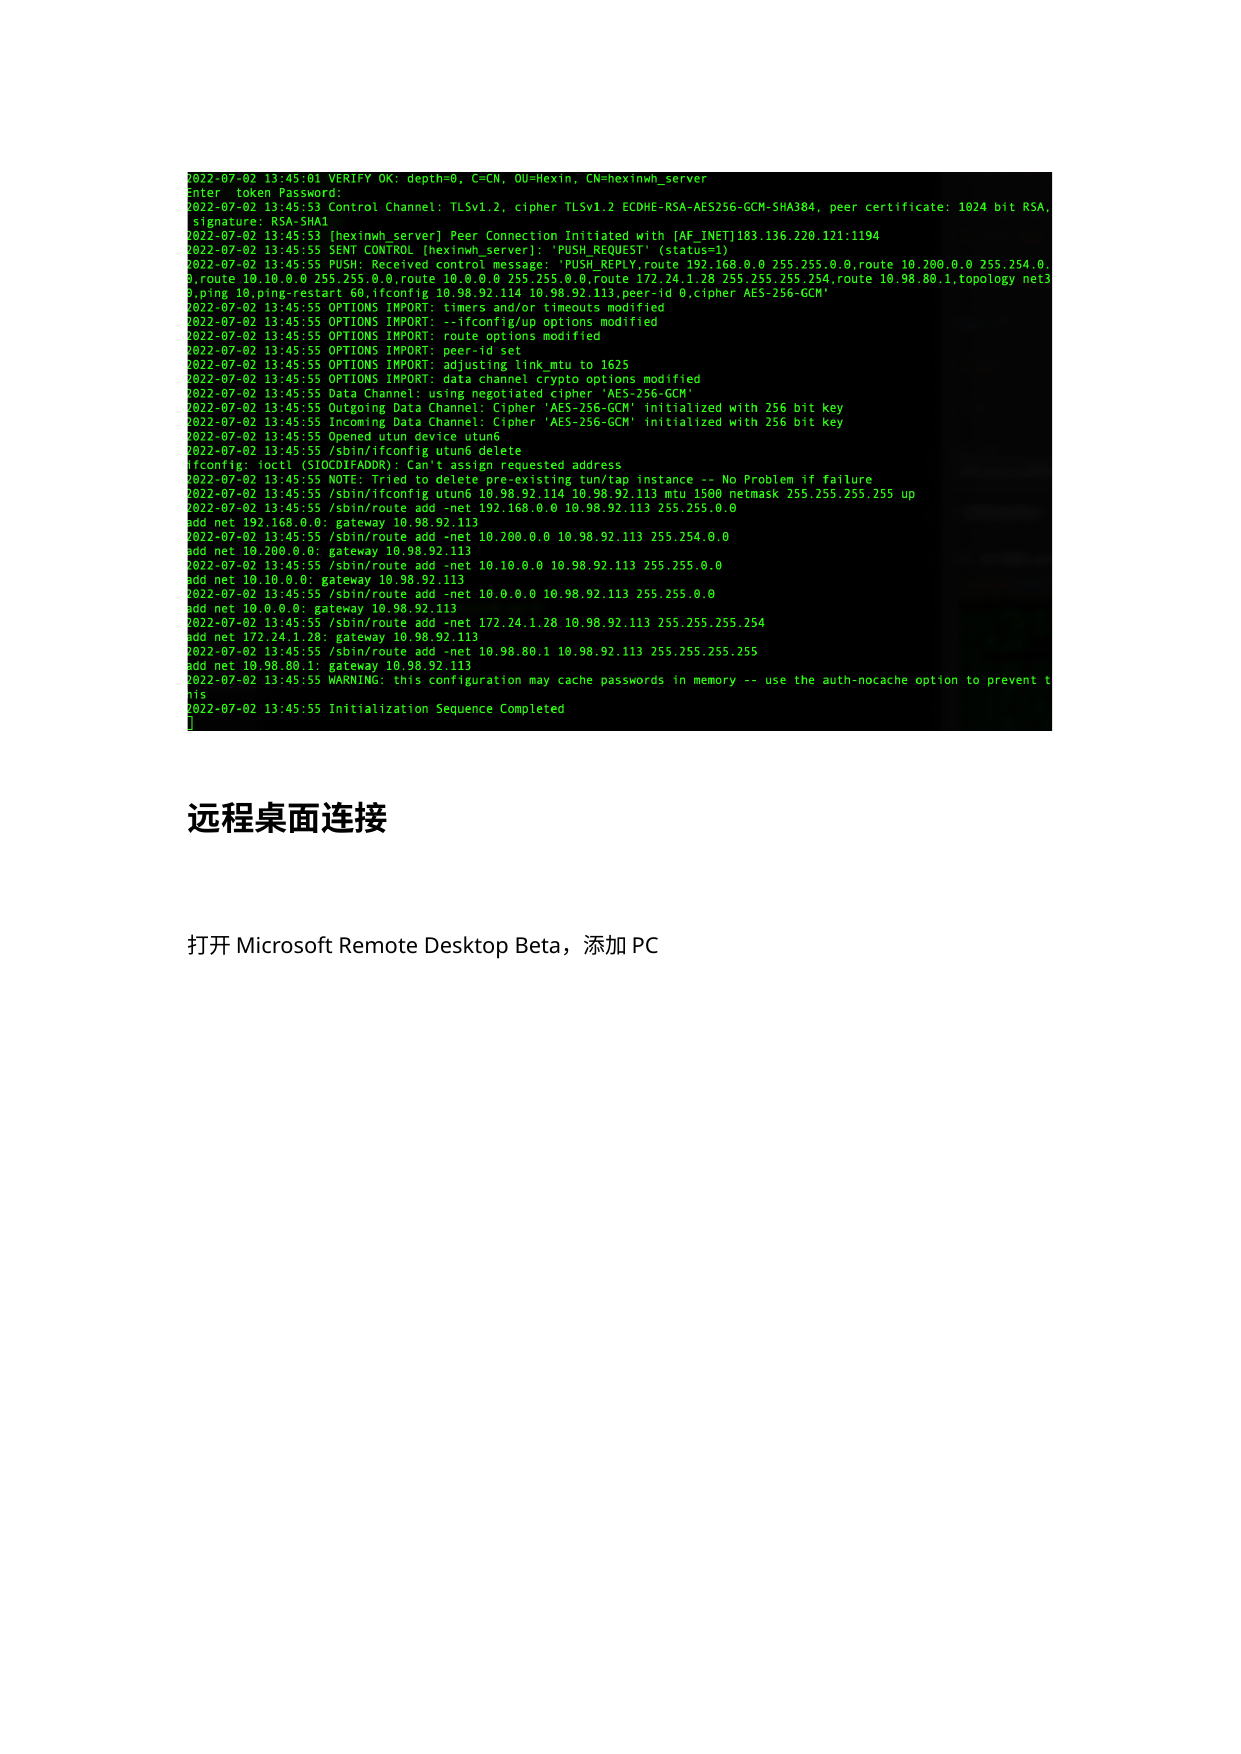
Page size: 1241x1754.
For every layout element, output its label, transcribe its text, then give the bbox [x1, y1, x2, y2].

text 打开Microsoft Remote Desktop Beta，添加PC [187, 922, 1053, 966]
picture [187, 172, 1053, 731]
subtitle 远程桌面连接 [187, 772, 1053, 860]
